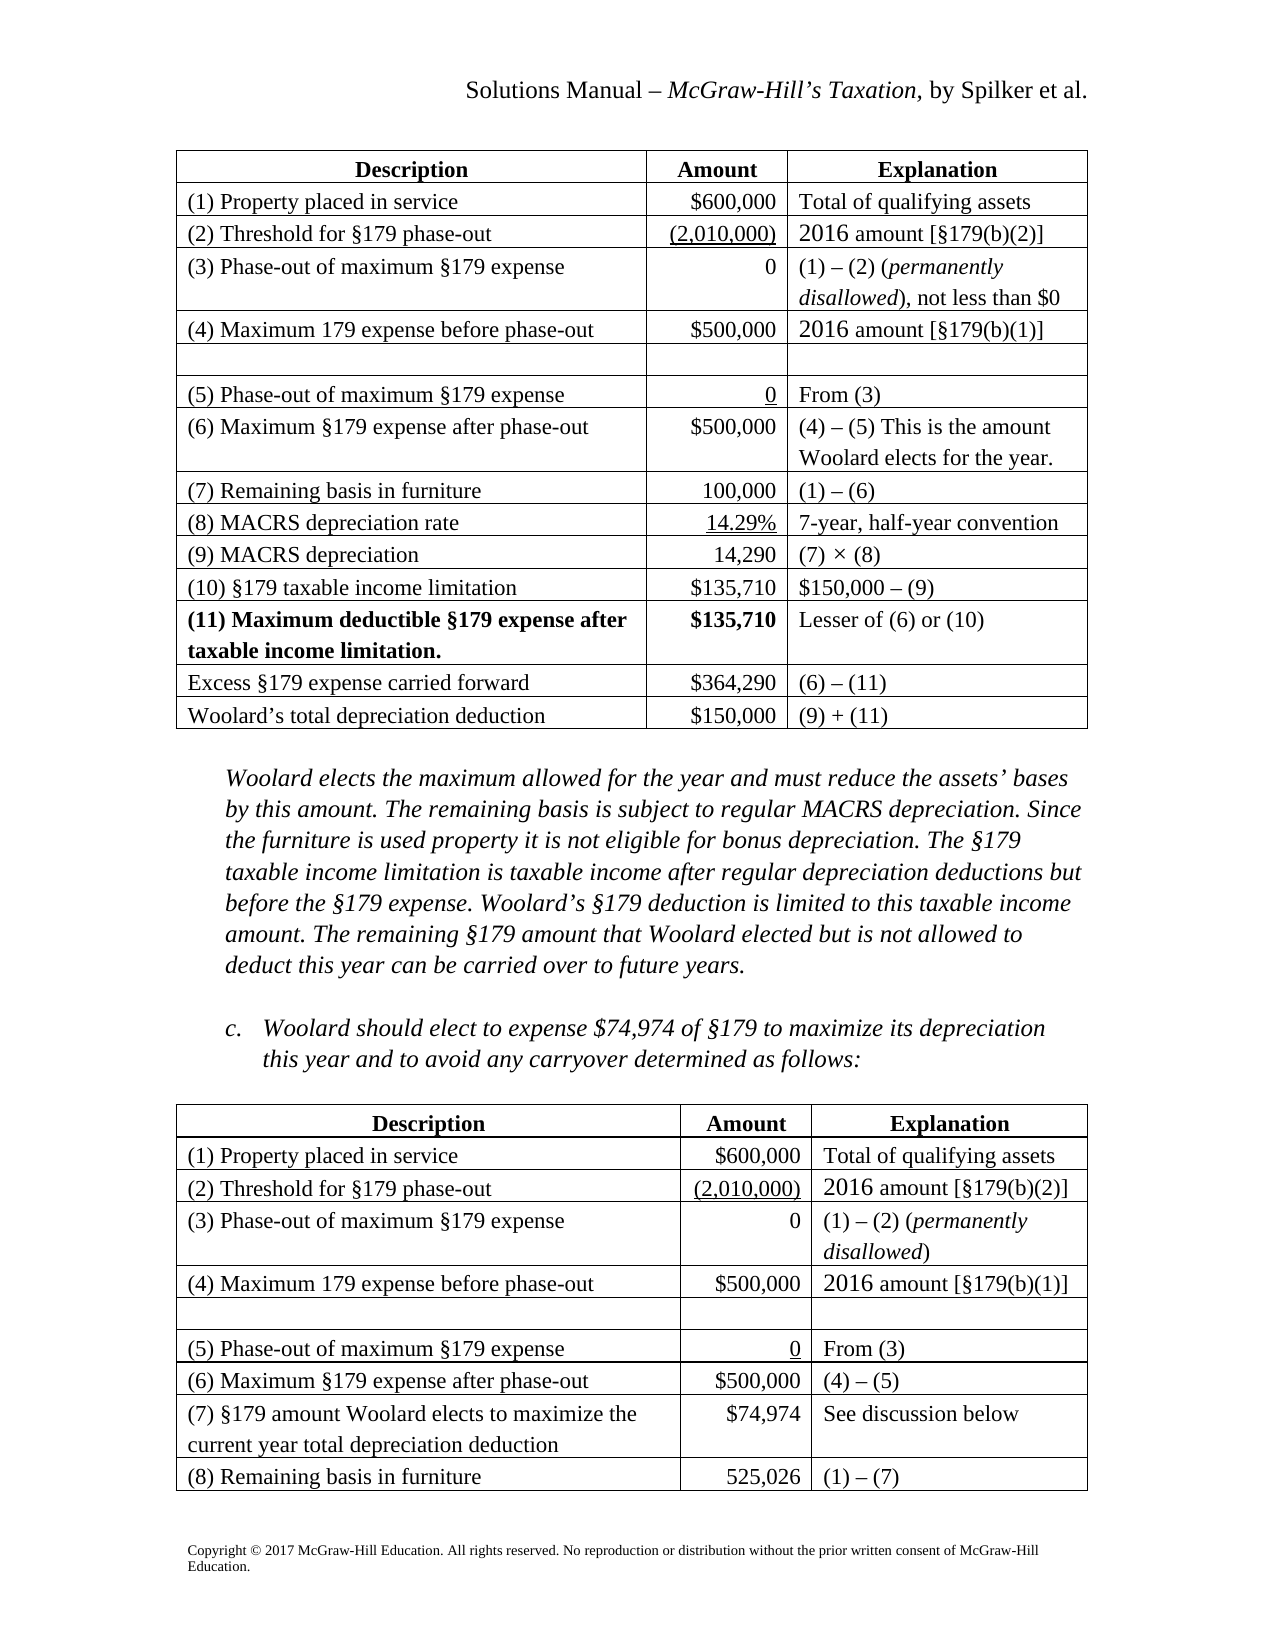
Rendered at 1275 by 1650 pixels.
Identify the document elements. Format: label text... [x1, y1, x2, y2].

table_cell (1) – (2) (permanently disallowed), not less than $0 [788, 248, 1087, 310]
table_cell $500,000 [647, 408, 787, 471]
table_cell 14,290 [647, 536, 787, 568]
table_header Explanation [788, 151, 1087, 182]
table_cell (6) – (11) [788, 665, 1087, 696]
table_cell (2) Threshold for §179 phase-out [177, 216, 646, 247]
table_cell (8) MACRS depreciation rate [177, 504, 646, 535]
table_cell $600,000 [647, 183, 787, 214]
table_cell From (3) [812, 1330, 1087, 1361]
table_header Amount [681, 1105, 811, 1136]
table_header Explanation [812, 1105, 1087, 1136]
table_cell $135,710 [647, 569, 787, 600]
table_cell 14.29% [647, 504, 787, 535]
table_cell Total of qualifying assets [812, 1138, 1087, 1169]
table_header Amount [647, 151, 787, 182]
table_cell From (3) [788, 376, 1087, 407]
table_cell (1) – (2) (permanently disallowed) [812, 1202, 1087, 1264]
table_cell Woolard’s total depreciation deduction [177, 697, 646, 728]
table_cell (6) Maximum §179 expense after phase-out [177, 1363, 680, 1394]
table_cell (10) §179 taxable income limitation [177, 569, 646, 600]
list Woolard should elect to expense $74,974 of §179 to maximize its depreciation this year and to avoid any carryover determined as follows: [225, 1010, 1087, 1073]
table_cell (8) Remaining basis in furniture [177, 1458, 680, 1489]
table_cell (7) × (8) [788, 536, 1087, 568]
table_cell $500,000 [647, 311, 787, 343]
table_cell $500,000 [681, 1363, 811, 1394]
table_cell (3) Phase-out of maximum §179 expense [177, 1202, 680, 1264]
table_cell (4) Maximum 179 expense before phase-out [177, 311, 646, 343]
table_cell 0 [681, 1202, 811, 1264]
table_cell [647, 344, 787, 375]
table_header Description [177, 1105, 680, 1136]
table_cell [681, 1298, 811, 1329]
table_cell [177, 1298, 680, 1329]
table_cell 7-year, half-year convention [788, 504, 1087, 535]
table_cell [177, 344, 646, 375]
table_cell 2016 amount [§179(b)(2)] [812, 1170, 1087, 1201]
table_cell (11) Maximum deductible §179 expense after taxable income limitation. [177, 601, 646, 663]
table_cell 0 [647, 248, 787, 310]
table_cell $150,000 – (9) [788, 569, 1087, 600]
table_cell (4) – (5) [812, 1363, 1087, 1394]
table_cell (3) Phase-out of maximum §179 expense [177, 248, 646, 310]
table_cell (2,010,000) [647, 216, 787, 247]
table_cell $500,000 [681, 1266, 811, 1297]
table_cell (1) Property placed in service [177, 183, 646, 214]
table_cell $600,000 [681, 1138, 811, 1169]
table_cell Lesser of (6) or (10) [788, 601, 1087, 663]
table_cell (1) – (7) [812, 1458, 1087, 1489]
table_cell 2016 amount [§179(b)(1)] [812, 1266, 1087, 1297]
table_cell (2) Threshold for §179 phase-out [177, 1170, 680, 1201]
table_cell 0 [681, 1330, 811, 1361]
table_cell (2,010,000) [681, 1170, 811, 1201]
table_cell (9) MACRS depreciation [177, 536, 646, 568]
table_cell $74,974 [681, 1395, 811, 1457]
table_cell 2016 amount [§179(b)(1)] [788, 311, 1087, 343]
table_cell [788, 344, 1087, 375]
table_cell 2016 amount [§179(b)(2)] [788, 216, 1087, 247]
text Woolard elects the maximum allowed for the year and must reduce the assets’ bases by this amount. The remaining basis is subject to regular MACRS depreciation. Since the furniture is used property it is not eligible for bonus depreciation. The §179 taxable income limitation is taxable income after regular depreciation deductions but before the §179 expense. Woolard’s §179 deduction is limited to this taxable income amount. The remaining §179 amount that Woolard elected but is not allowed to deduct this year can be carried over to future years. [225, 760, 1087, 979]
table_cell (6) Maximum §179 expense after phase-out [177, 408, 646, 471]
table_cell $150,000 [647, 697, 787, 728]
table_cell (7) Remaining basis in furniture [177, 472, 646, 503]
table_cell 100,000 [647, 472, 787, 503]
table_cell (5) Phase-out of maximum §179 expense [177, 376, 646, 407]
table_cell (4) – (5) This is the amount Woolard elects for the year. [788, 408, 1087, 471]
table_cell Excess §179 expense carried forward [177, 665, 646, 696]
table_cell (7) §179 amount Woolard elects to maximize the current year total depreciation deduction [177, 1395, 680, 1457]
table_cell 525,026 [681, 1458, 811, 1489]
table_cell See discussion below [812, 1395, 1087, 1457]
table_cell Total of qualifying assets [788, 183, 1087, 214]
table_cell (9) + (11) [788, 697, 1087, 728]
table_cell (4) Maximum 179 expense before phase-out [177, 1266, 680, 1297]
table_cell 0 [647, 376, 787, 407]
table_cell (1) – (6) [788, 472, 1087, 503]
table_cell [812, 1298, 1087, 1329]
table_cell (1) Property placed in service [177, 1138, 680, 1169]
table_header Description [177, 151, 646, 182]
table_cell $135,710 [647, 601, 787, 663]
table_cell (5) Phase-out of maximum §179 expense [177, 1330, 680, 1361]
table_cell $364,290 [647, 665, 787, 696]
